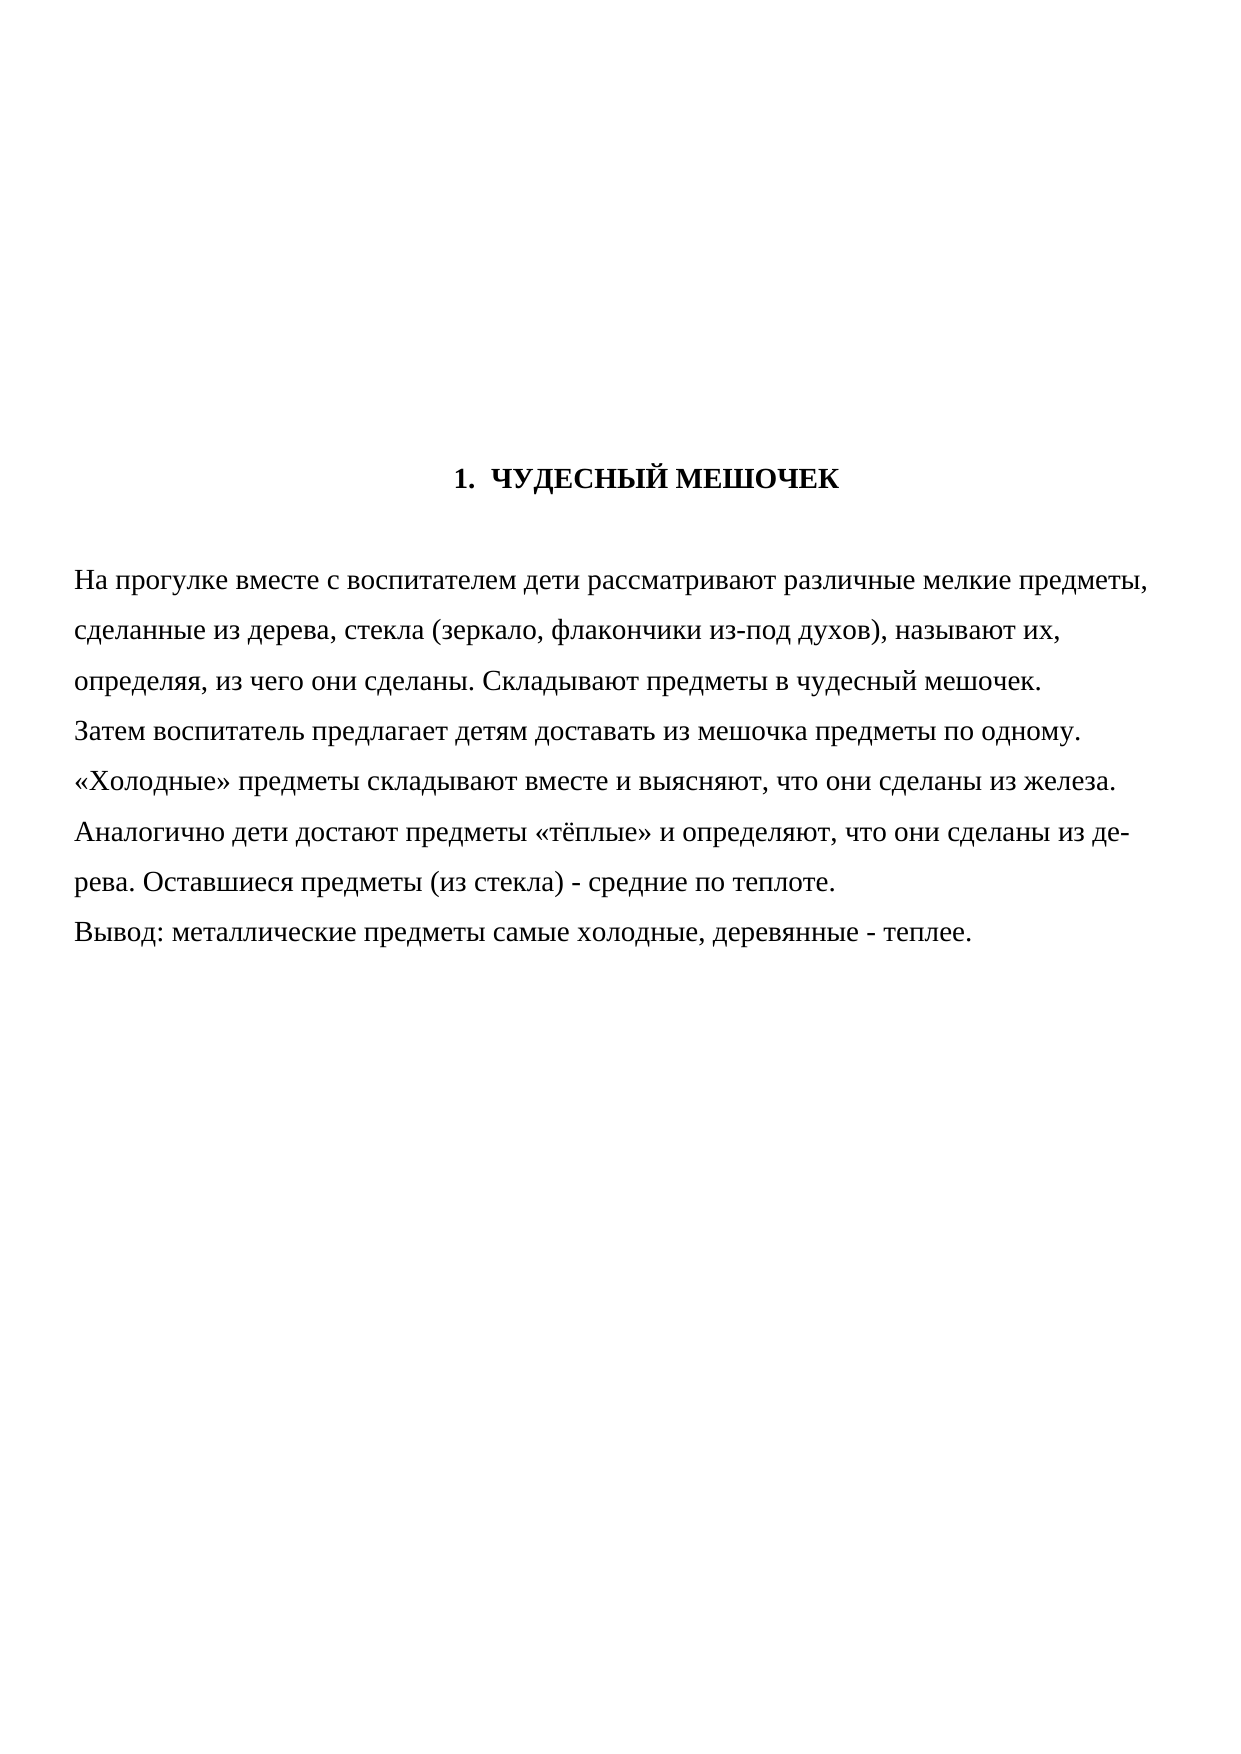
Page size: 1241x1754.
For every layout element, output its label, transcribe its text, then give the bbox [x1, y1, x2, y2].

text На прогулке вместе с воспитателем дети рассматривают различные мелкие предметы, сделанные из дерева, стекла (зеркало, флакончики из-под духов), называют их, определяя, из чего они сделаны. Складывают предметы в чудесный мешочек. [74, 512, 1181, 696]
list ЧУДЕСНЫЙ МЕШОЧЕК [111, 462, 1181, 495]
text Затем воспитатель предлагает детям доставать из мешочка предметы по одному. «Холодные» предметы складывают вместе и выясняют, что они сделаны из железа. Аналогично дети достают предметы «тёплые» и определяют, что они сделаны из де- рева. Оставшиеся предметы (из стекла) - средние по теплоте. [74, 713, 1181, 898]
text Вывод: металлические предметы самые холодные, деревянные - теплее. [74, 914, 1181, 948]
